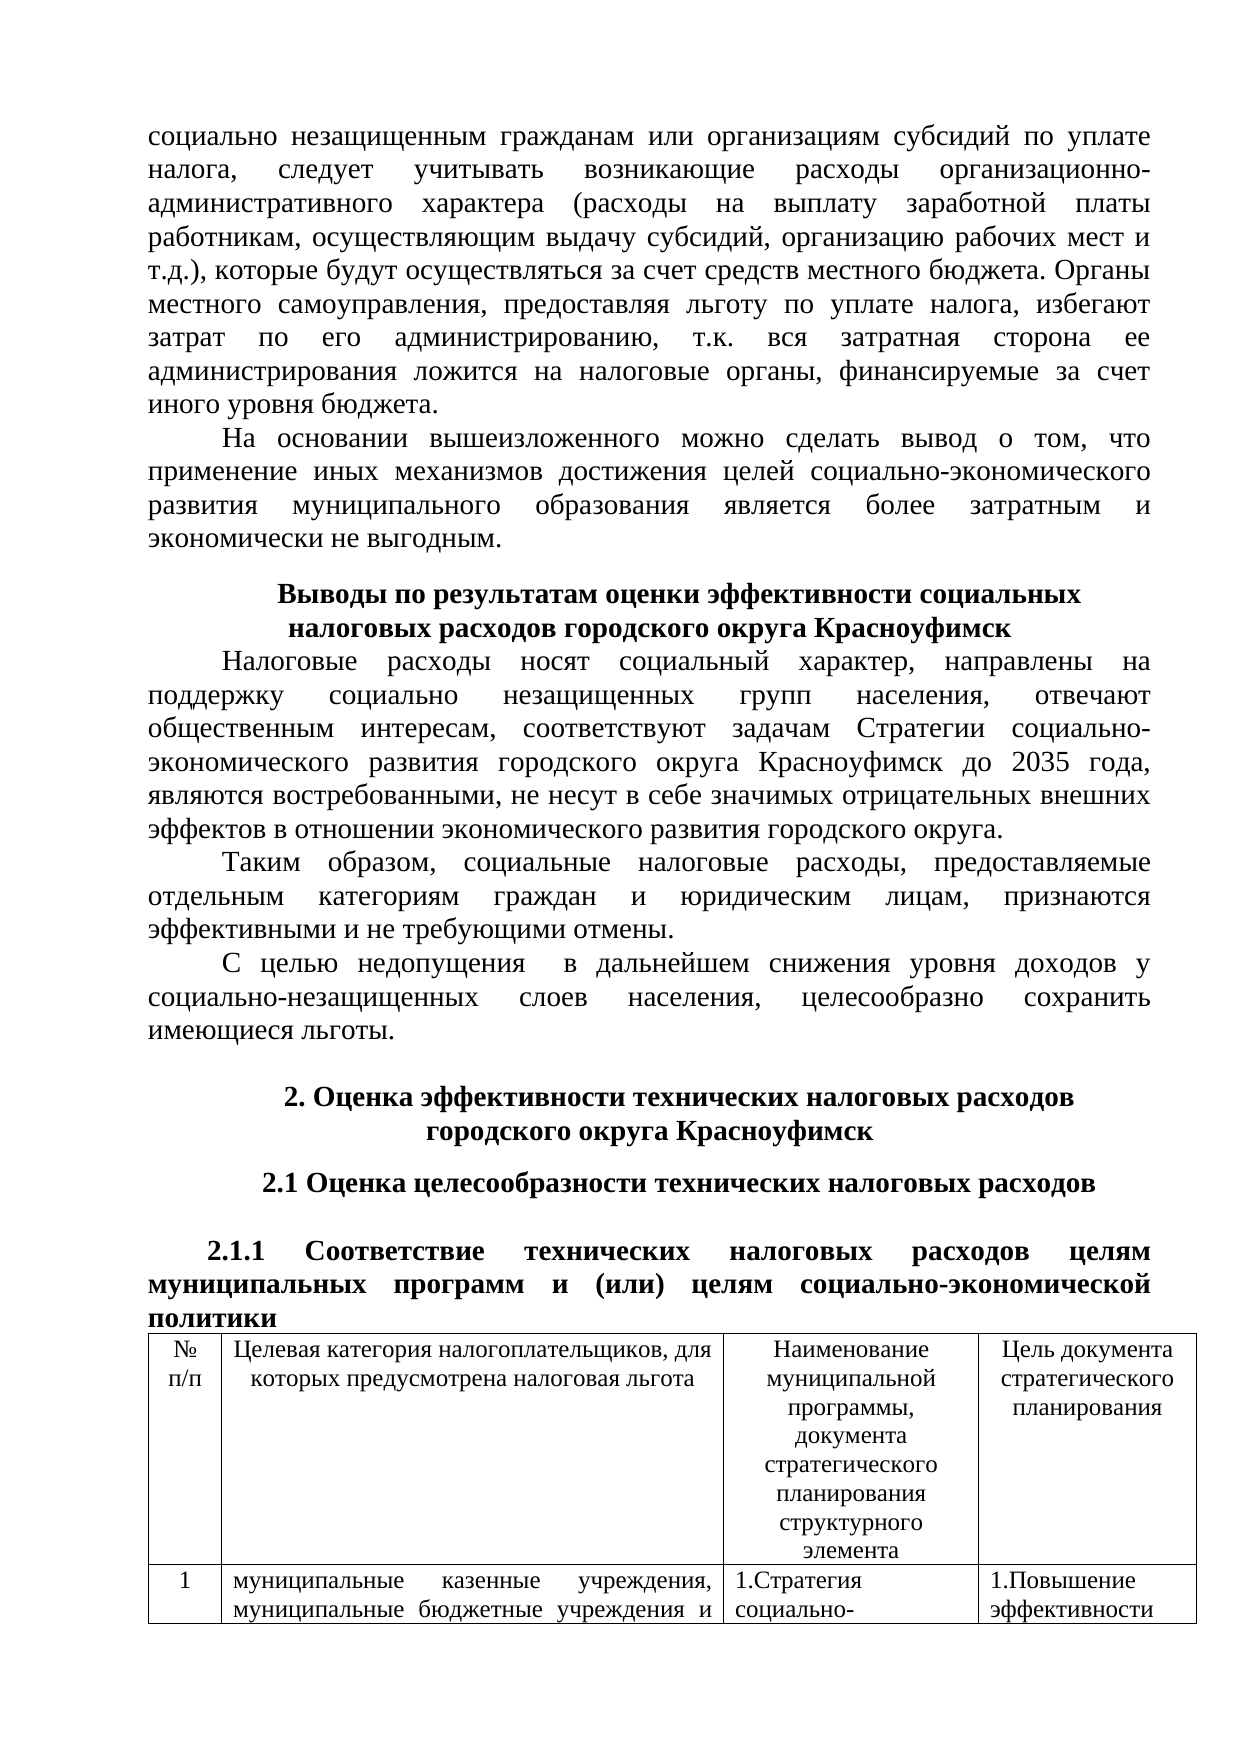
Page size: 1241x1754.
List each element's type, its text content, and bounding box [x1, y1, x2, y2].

text 2.1.1 Соответствие технических налоговых расходов целям муниципальных программ и (или) целям социально-экономической политики [148, 1233, 1152, 1333]
text Налоговые расходы носят социальный характер, направлены на поддержку социально незащищенных групп населения, отвечают общественным интересам, соответствуют задачам Стратегии социально-экономического развития городского округа Красноуфимск до 2035 года, являются востребованными, не несут в себе значимых отрицательных внешних эффектов в отношении экономического развития городского округа. [148, 643, 1152, 844]
table_header Цель документа стратегического планирования [979, 1334, 1196, 1564]
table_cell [222, 1565, 723, 1623]
table_header Целевая категория налогоплательщиков, для которых предусмотрена налоговая льгота [222, 1334, 723, 1564]
text 2.1 Оценка целесообразности технических налоговых расходов [148, 1166, 1152, 1199]
text С целью недопущения в дальнейшем снижения уровня доходов у социально-незащищенных слоев населения, целесообразно сохранить имеющиеся льготы. [148, 945, 1152, 1046]
text На основании вышеизложенного можно сделать вывод о том, что применение иных механизмов достижения целей социально-экономического развития муниципального образования является более затратным и экономически не выгодным. [148, 420, 1152, 554]
table_cell 1 [149, 1565, 221, 1623]
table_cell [724, 1565, 978, 1623]
table_header Наименование муниципальной программы, документа стратегического планирования структурного элемента [724, 1334, 978, 1564]
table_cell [979, 1565, 1196, 1623]
text Таким образом, социальные налоговые расходы, предоставляемые отдельным категориям граждан и юридическим лицам, признаются эффективными и не требующими отмены. [148, 844, 1152, 945]
text 2. Оценка эффективности технических налоговых расходов городского округа Красноуфимск [148, 1079, 1152, 1146]
table_header № п/п [149, 1334, 221, 1564]
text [148, 118, 1152, 420]
text Выводы по результатам оценки эффективности социальных налоговых расходов городского округа Красноуфимск [148, 576, 1152, 643]
